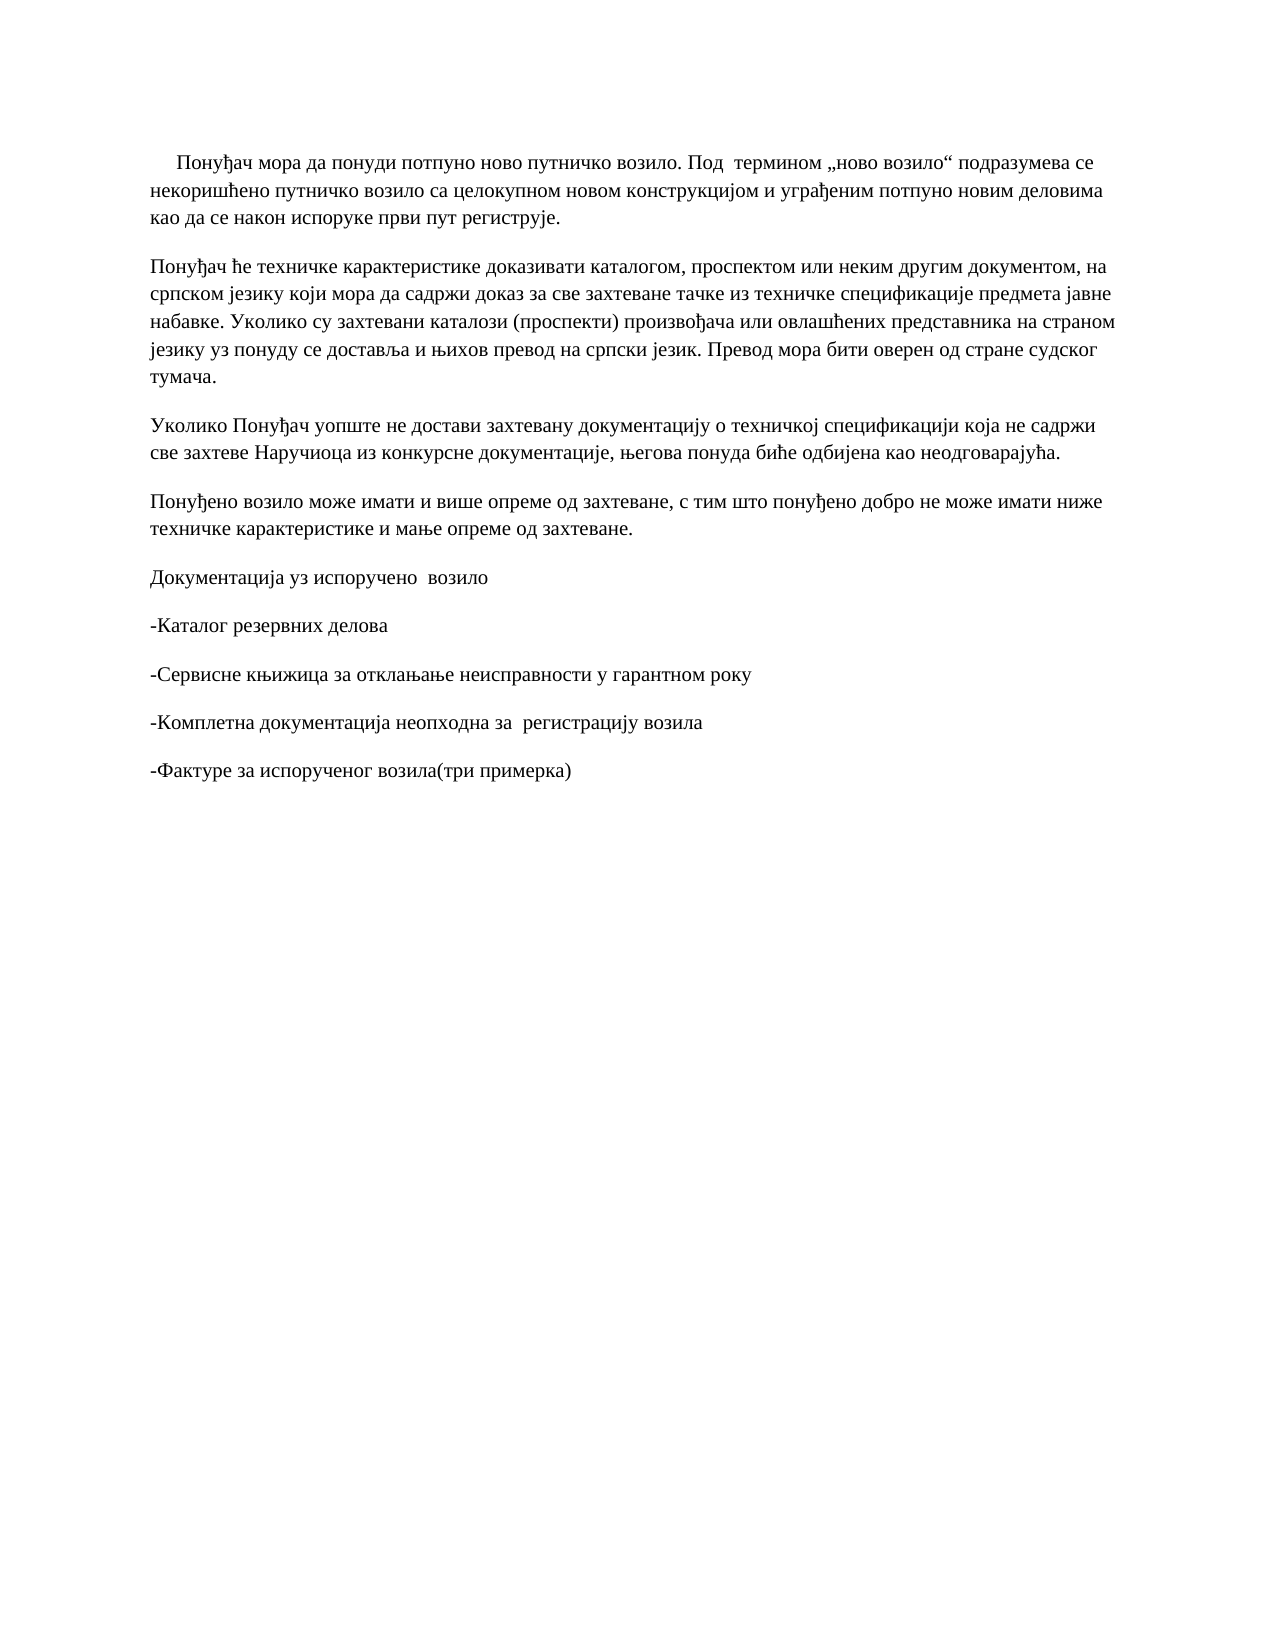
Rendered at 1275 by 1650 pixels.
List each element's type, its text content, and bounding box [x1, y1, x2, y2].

text Понуђач ће техничке карактеристике доказивати каталогом, проспектом или неким другим документом, на српском језику који мора да садржи доказ за све захтеване тачке из техничке спецификације предмета јавне набавке. Уколико су захтевани каталози (проспекти) произвођача или овлашћених представника на страном језику уз понуду се доставља и њихов превод на српски језик. Превод мора бити оверен од стране судског тумача. [150, 254, 1125, 388]
text Уколико Понуђач уопште не достави захтевану документацију о техничкој спецификацији која не садржи све захтеве Наручиоца из конкурсне документације, његова понуда биће одбијена као неодговарајућа. [150, 412, 1125, 464]
text -Фактурe за испорученог возила(три примерка) [150, 758, 1125, 782]
text -Сервисне књижица за отклањање неисправности у гарантном року [150, 661, 1125, 686]
text Документација уз испоручено возило [150, 564, 1125, 589]
text -Каталог резервних делова [150, 613, 1125, 637]
text Понуђено возило може имати и више опреме од захтеване, с тим што понуђено добро не може имати ниже техничке карактеристике и мање опреме од захтеване. [150, 488, 1125, 540]
text Понуђач мора да понуди потпуно ново путничко возило. Под термином „ново возило“ подразумева се некоришћено путничко возило са целокупном новом конструкцијом и уграђеним потпуно новим деловима као да се након испоруке први пут региструје. [150, 150, 1125, 229]
text -Комплетна документација неопходна за регистрацију возила [150, 710, 1125, 734]
